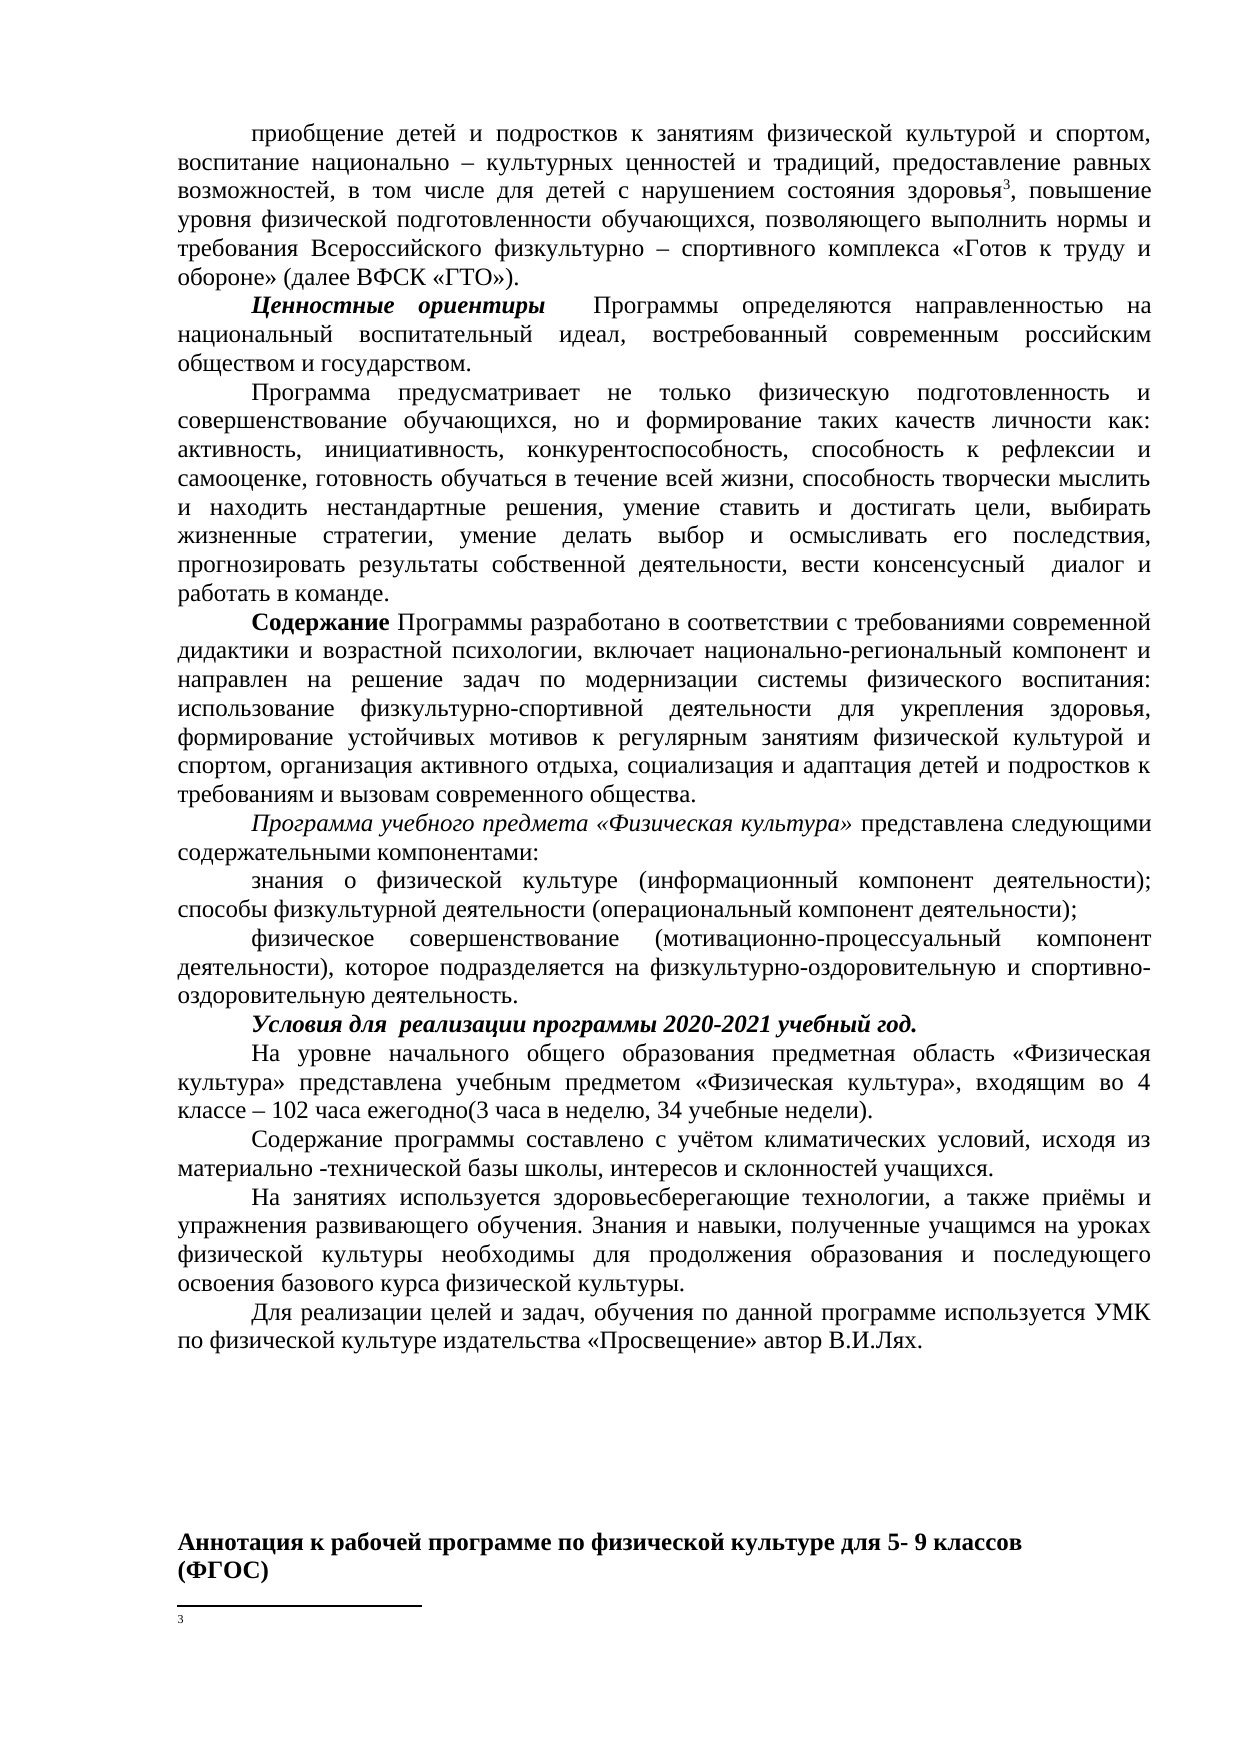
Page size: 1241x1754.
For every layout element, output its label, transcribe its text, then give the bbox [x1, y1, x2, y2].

text знания о физической культуре (информационный компонент деятельности); способы физкультурной деятельности (операциональный компонент деятельности); [177, 866, 1152, 923]
text приобщение детей и подростков к занятиям физической культурой и спортом, воспитание национально – культурных ценностей и традиций, предоставление равных возможностей, в том числе для детей с нарушением состояния здоровья, повышение уровня физической подготовленности обучающихся, позволяющего выполнить нормы и требования Всероссийского физкультурно – спортивного комплекса «Готов к труду и обороне» (далее ВФСК «ГТО»). [177, 118, 1152, 291]
text Для реализации целей и задач, обучения по данной программе используется УМК по физической культуре издательства «Просвещение» автор В.И.Лях. [177, 1297, 1152, 1354]
text На уровне начального общего образования предметная область «Физическая культура» представлена учебным предметом «Физическая культура», входящим во 4 классе – 102 часа ежегодно(3 часа в неделю, 34 учебные недели). [177, 1038, 1152, 1124]
text Условия для реализации программы 2020-2021 учебный год. [177, 1009, 1152, 1038]
text На занятиях используется здоровьесберегающие технологии, а также приёмы и упражнения развивающего обучения. Знания и навыки, полученные учащимся на уроках физической культуры необходимы для продолжения образования и последующего освоения базового курса физической культуры. [177, 1182, 1152, 1297]
text Содержание Программы разработано в соответствии с требованиями современной дидактики и возрастной психологии, включает национально-региональный компонент и направлен на решение задач по модернизации системы физического воспитания: использование физкультурно-спортивной деятельности для укрепления здоровья, формирование устойчивых мотивов к регулярным занятиям физической культурой и спортом, организация активного отдыха, социализация и адаптация детей и подростков к требованиям и вызовам современного общества. [177, 607, 1152, 808]
text Содержание программы составлено с учётом климатических условий, исходя из материально -технической базы школы, интересов и склонностей учащихся. [177, 1124, 1152, 1182]
text Программа учебного предмета «Физическая культура» представлена следующими содержательными компонентами: [177, 808, 1152, 866]
text (ФГОС) [177, 1556, 1152, 1584]
text Аннотация к рабочей программе по физической культуре для 5- 9 классов [177, 1527, 1152, 1556]
text Ценностные ориентиры Программы определяются направленностью на национальный воспитательный идеал, востребованный современным российским обществом и государством. [177, 291, 1152, 377]
text физическое совершенствование (мотивационно-процессуальный компонент деятельности), которое подразделяется на физкультурно-оздоровительную и спортивно-оздоровительную деятельность. [177, 923, 1152, 1009]
text Программа предусматривает не только физическую подготовленность и совершенствование обучающихся, но и формирование таких качеств личности как: активность, инициативность, конкурентоспособность, способность к рефлексии и самооценке, готовность обучаться в течение всей жизни, способность творчески мыслить и находить нестандартные решения, умение ставить и достигать цели, выбирать жизненные стратегии, умение делать выбор и осмысливать его последствия, прогнозировать результаты собственной деятельности, вести консенсусный диалог и работать в команде. [177, 377, 1152, 607]
